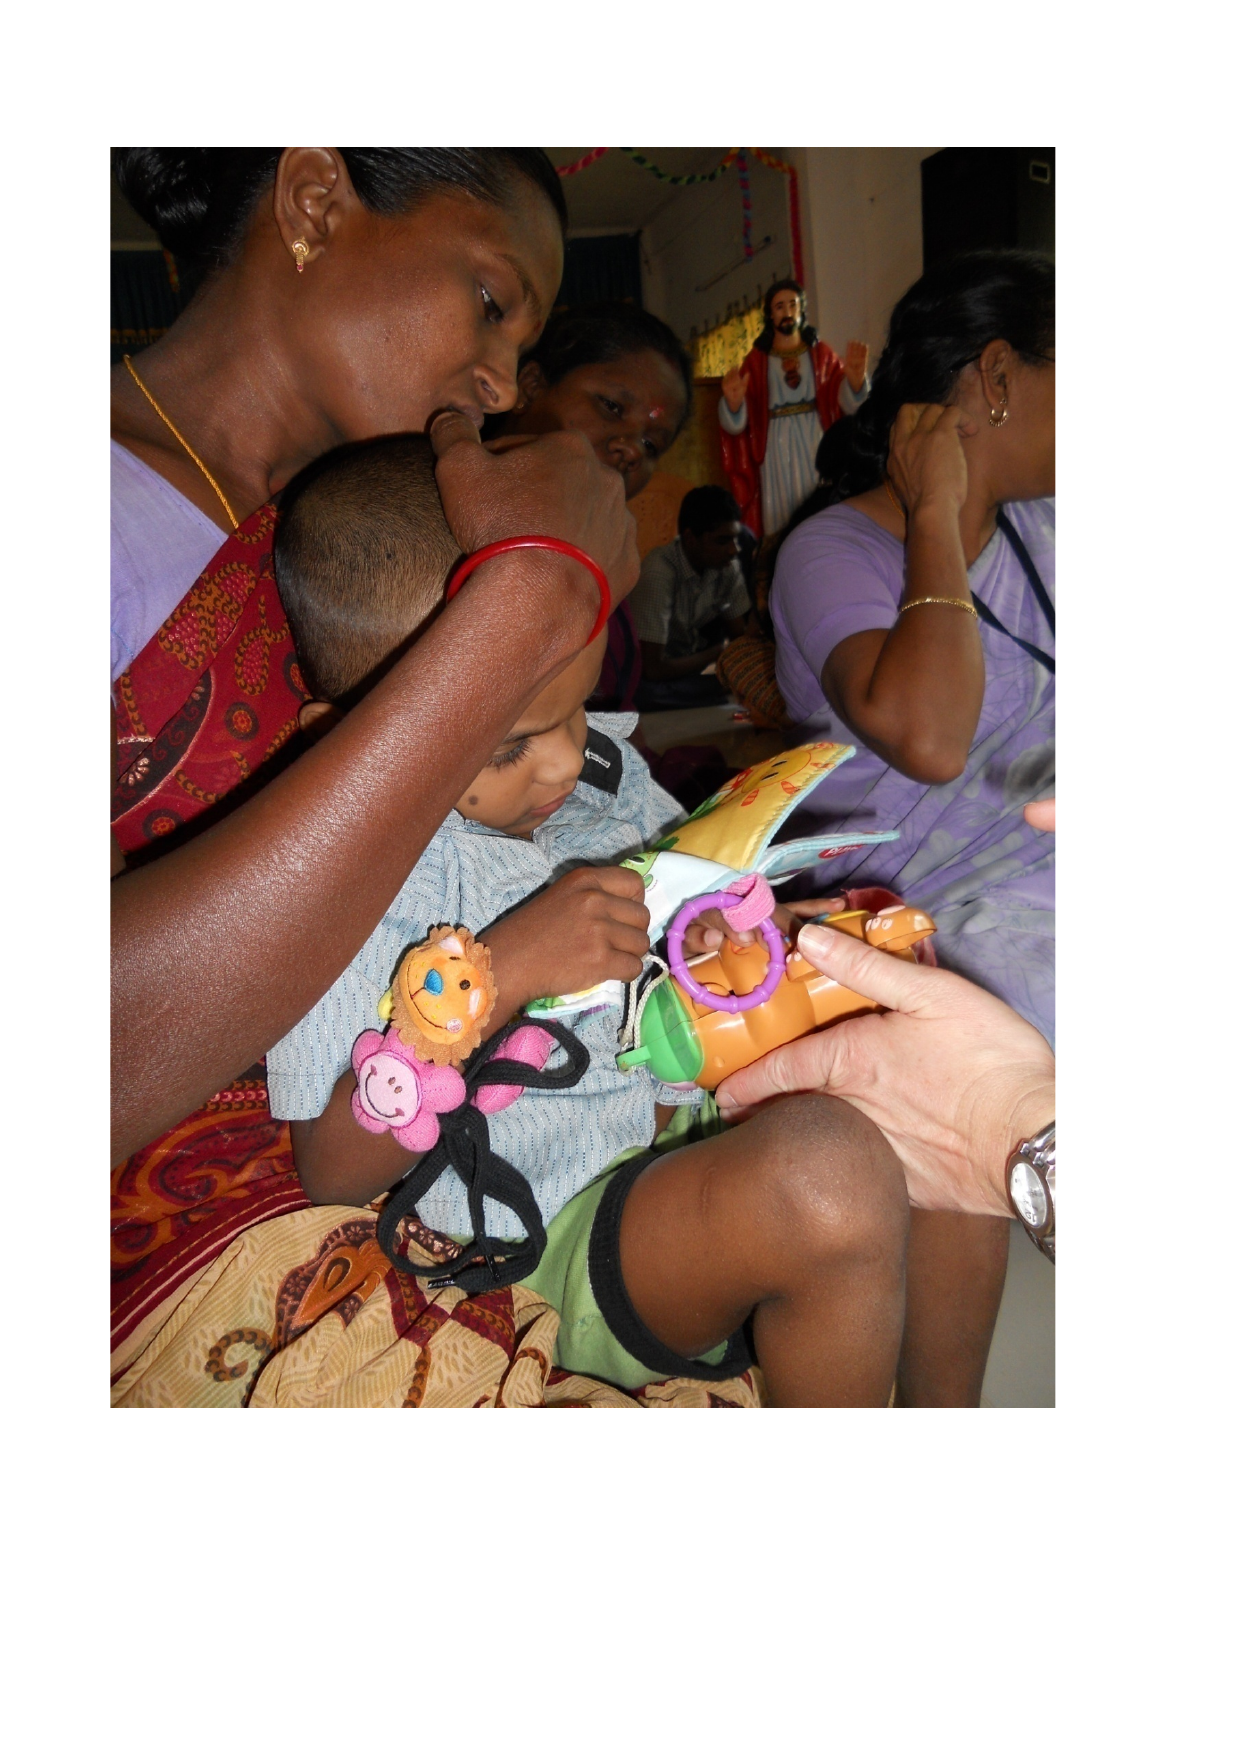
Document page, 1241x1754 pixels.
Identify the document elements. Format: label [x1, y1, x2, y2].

picture [110, 147, 1056, 1408]
